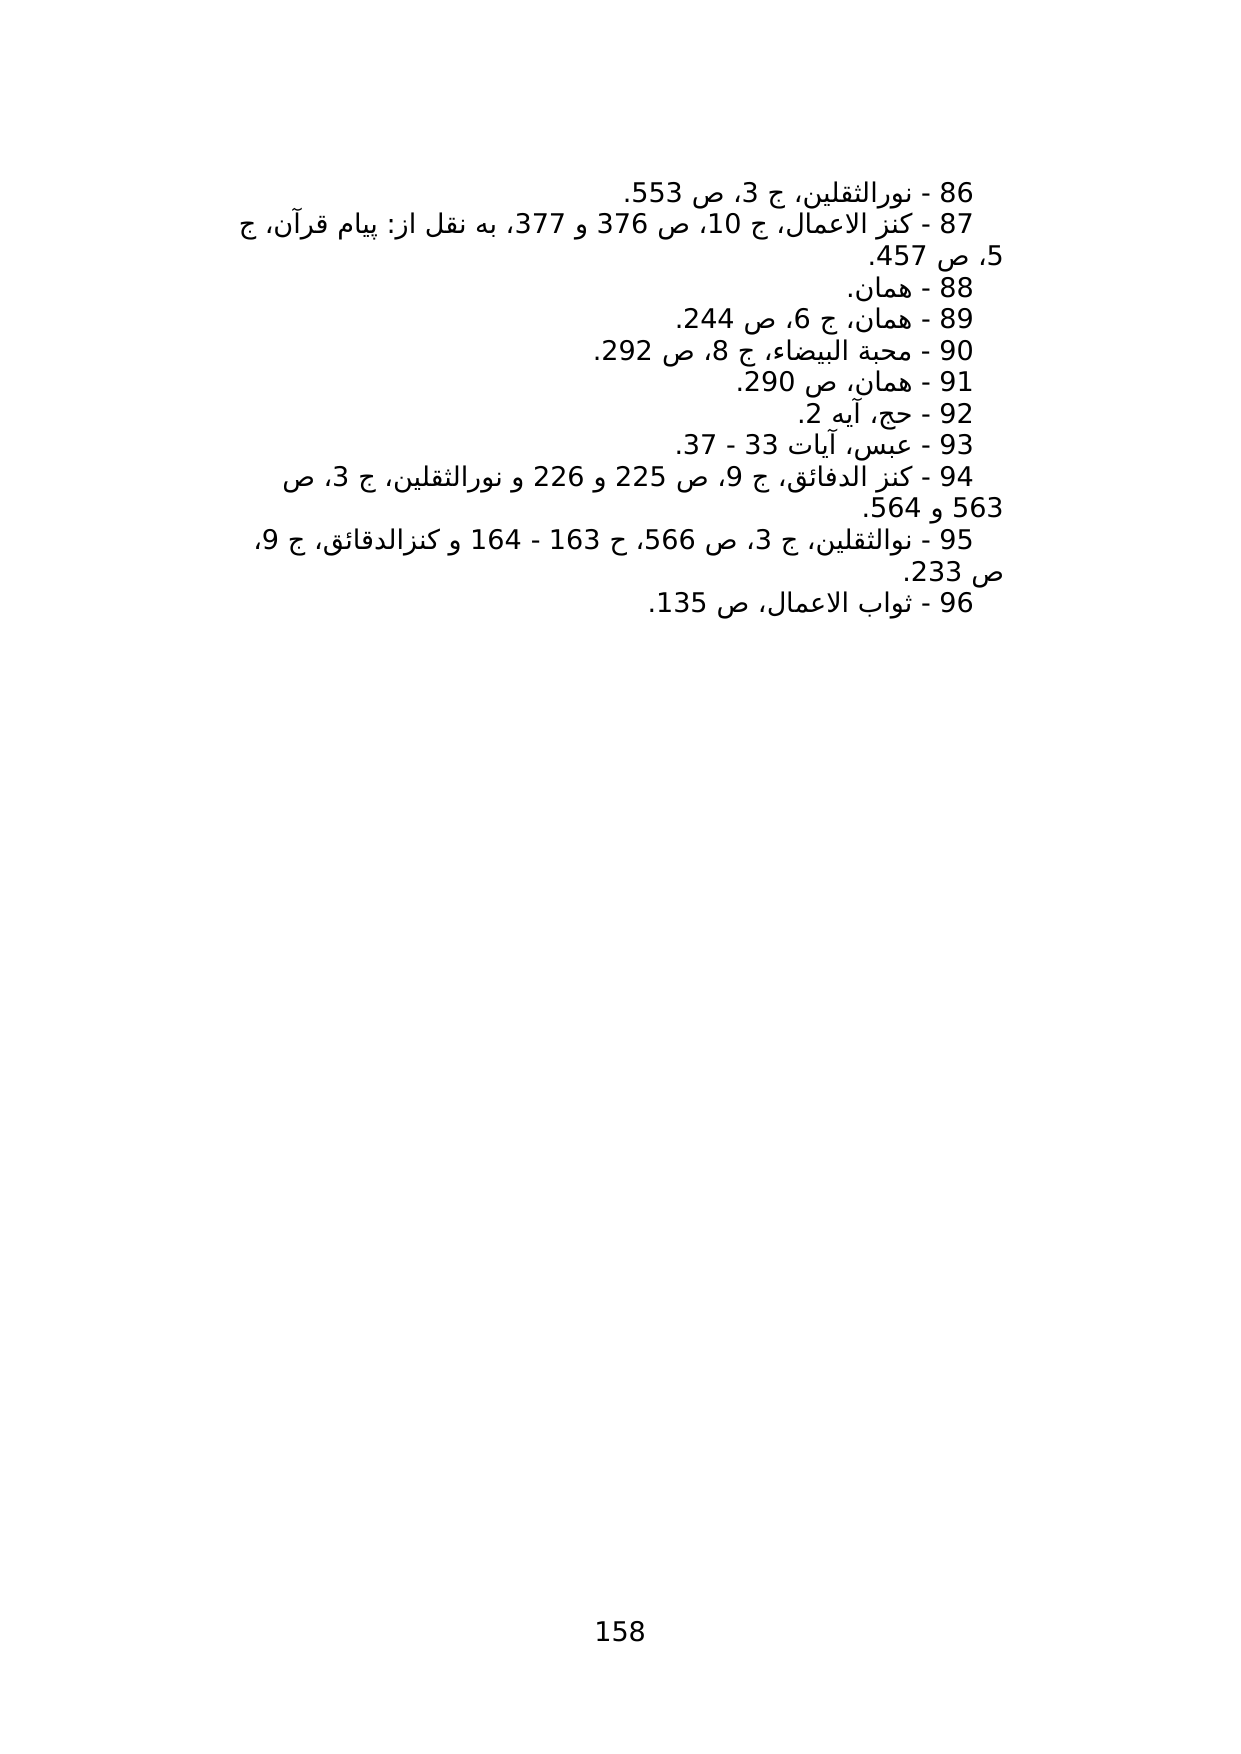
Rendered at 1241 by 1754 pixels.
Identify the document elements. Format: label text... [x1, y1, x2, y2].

text 93 - عبس، آیات 33 - 37. [236, 430, 1004, 461]
text 91 - همان، ص 290. [236, 367, 1004, 398]
text 96 - ثواب الاعمال، ص 135. [236, 587, 1004, 619]
text 86 - نورالثقلین، ج 3، ص 553. [236, 177, 1004, 209]
text 90 - محبة البیضاء، ج 8، ص 292. [236, 335, 1004, 367]
text 89 - همان، ج 6، ص 244. [236, 303, 1004, 335]
text 95 - نوالثقلین، ج 3، ص 566، ح 163 - 164 و كنزالدقائق، ج 9، ص 233. [236, 524, 1004, 587]
text 92 - حج، آیه 2. [236, 398, 1004, 430]
text 94 - كنز الدفائق، ج 9، ص 225 و 226 و نورالثقلین، ج 3، ص 563 و 564. [236, 461, 1004, 524]
text 88 - همان. [236, 272, 1004, 303]
text 87 - كنز الاعمال، ج 10، ص 376 و 377، به نقل از: پیام قرآن، ج 5، ص 457. [236, 209, 1004, 272]
